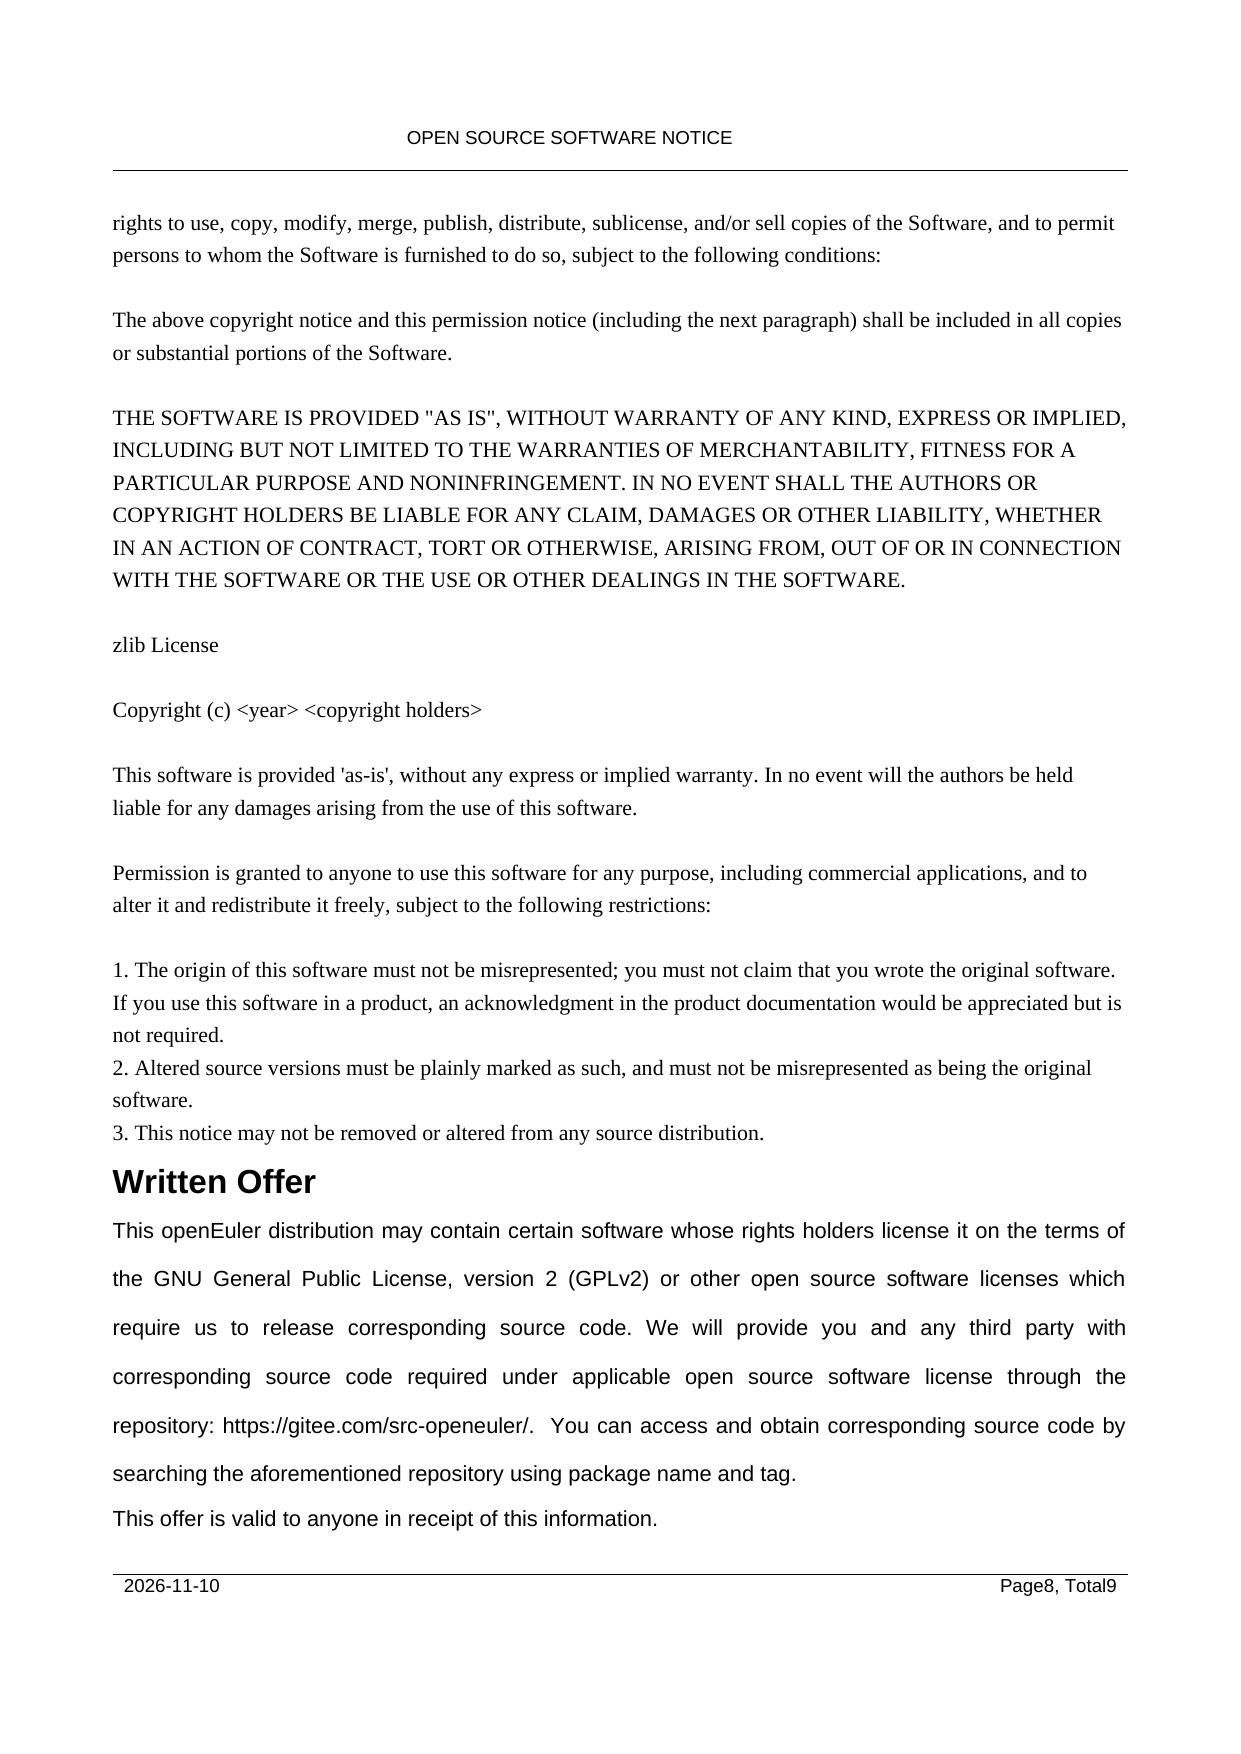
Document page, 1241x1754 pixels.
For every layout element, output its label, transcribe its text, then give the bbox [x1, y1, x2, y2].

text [112, 206, 1128, 1149]
text This openEuler distribution may contain certain software whose rights holders license it on the terms of the GNU General Public License, version 2 (GPLv2) or other open source software licenses which require us to release corresponding source code. We will provide you and any third party with corresponding source code required under applicable open source software license through the repository: https://gitee.com/src-openeuler/. You can access and obtain corresponding source code by searching the aforementioned repository using package name and tag. [112, 1214, 1128, 1490]
text This offer is valid to anyone in receipt of this information. [112, 1503, 1128, 1535]
text Written Offer [112, 1149, 1128, 1214]
